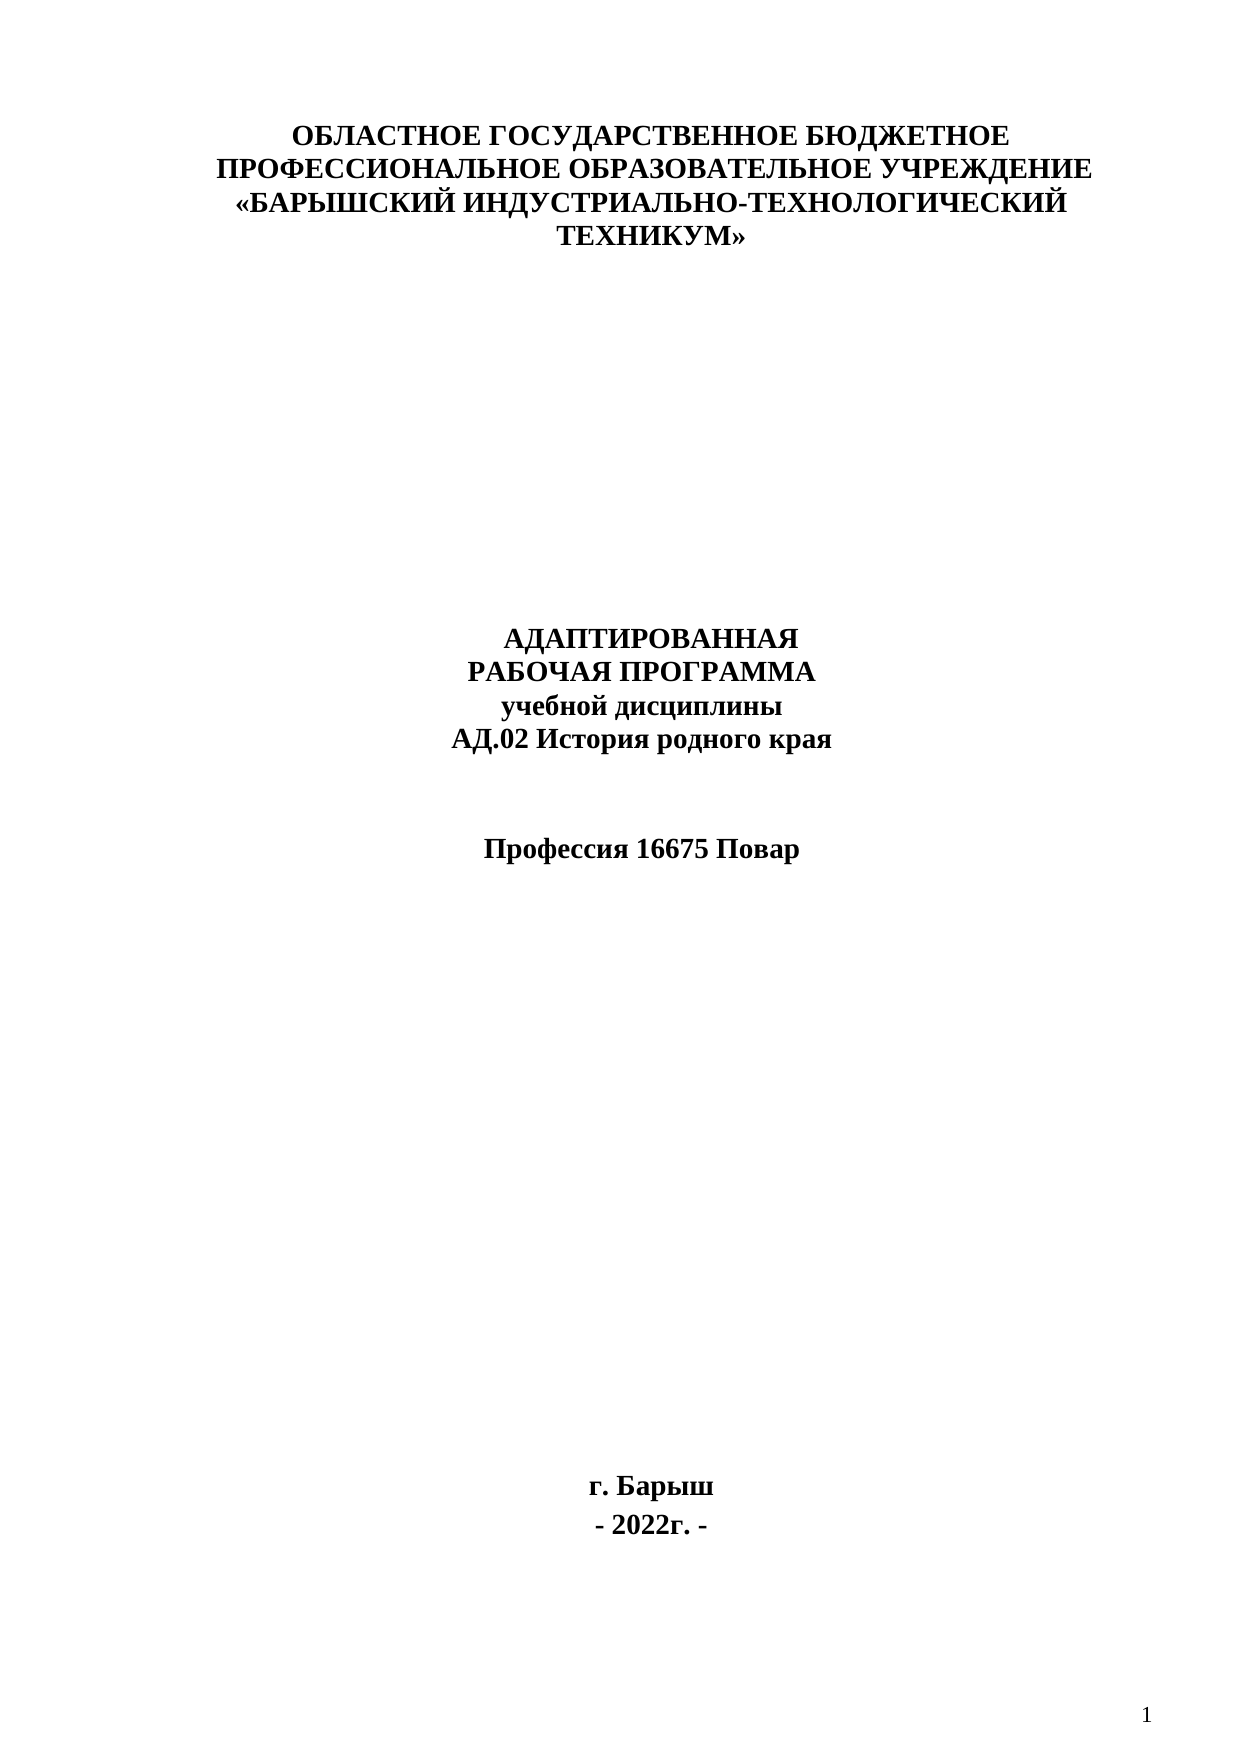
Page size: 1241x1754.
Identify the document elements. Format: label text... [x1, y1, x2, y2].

text учебной дисциплины [150, 688, 1133, 721]
text Профессия 16675 Повар [150, 831, 1133, 865]
text «БАРЫШСКИЙ ИНДУСТРИАЛЬНО-ТЕХНОЛОГИЧЕСКИЙ ТЕХНИКУМ» [150, 185, 1152, 252]
text АДАПТИРОВАННАЯ [150, 621, 1152, 654]
text ОБЛАСТНОЕ ГОСУДАРСТВЕННОЕ БЮДЖЕТНОЕ [150, 118, 1152, 151]
text ПРОФЕССИОНАЛЬНОЕ ОБРАЗОВАТЕЛЬНОЕ УЧРЕЖДЕНИЕ [150, 151, 1152, 185]
text АД.02 История родного края [150, 721, 1133, 755]
text - 2022г. - [150, 1507, 1152, 1541]
text РАБОЧАЯ ПРОГРАММА [150, 654, 1133, 688]
text г. Барыш [150, 1468, 1152, 1502]
